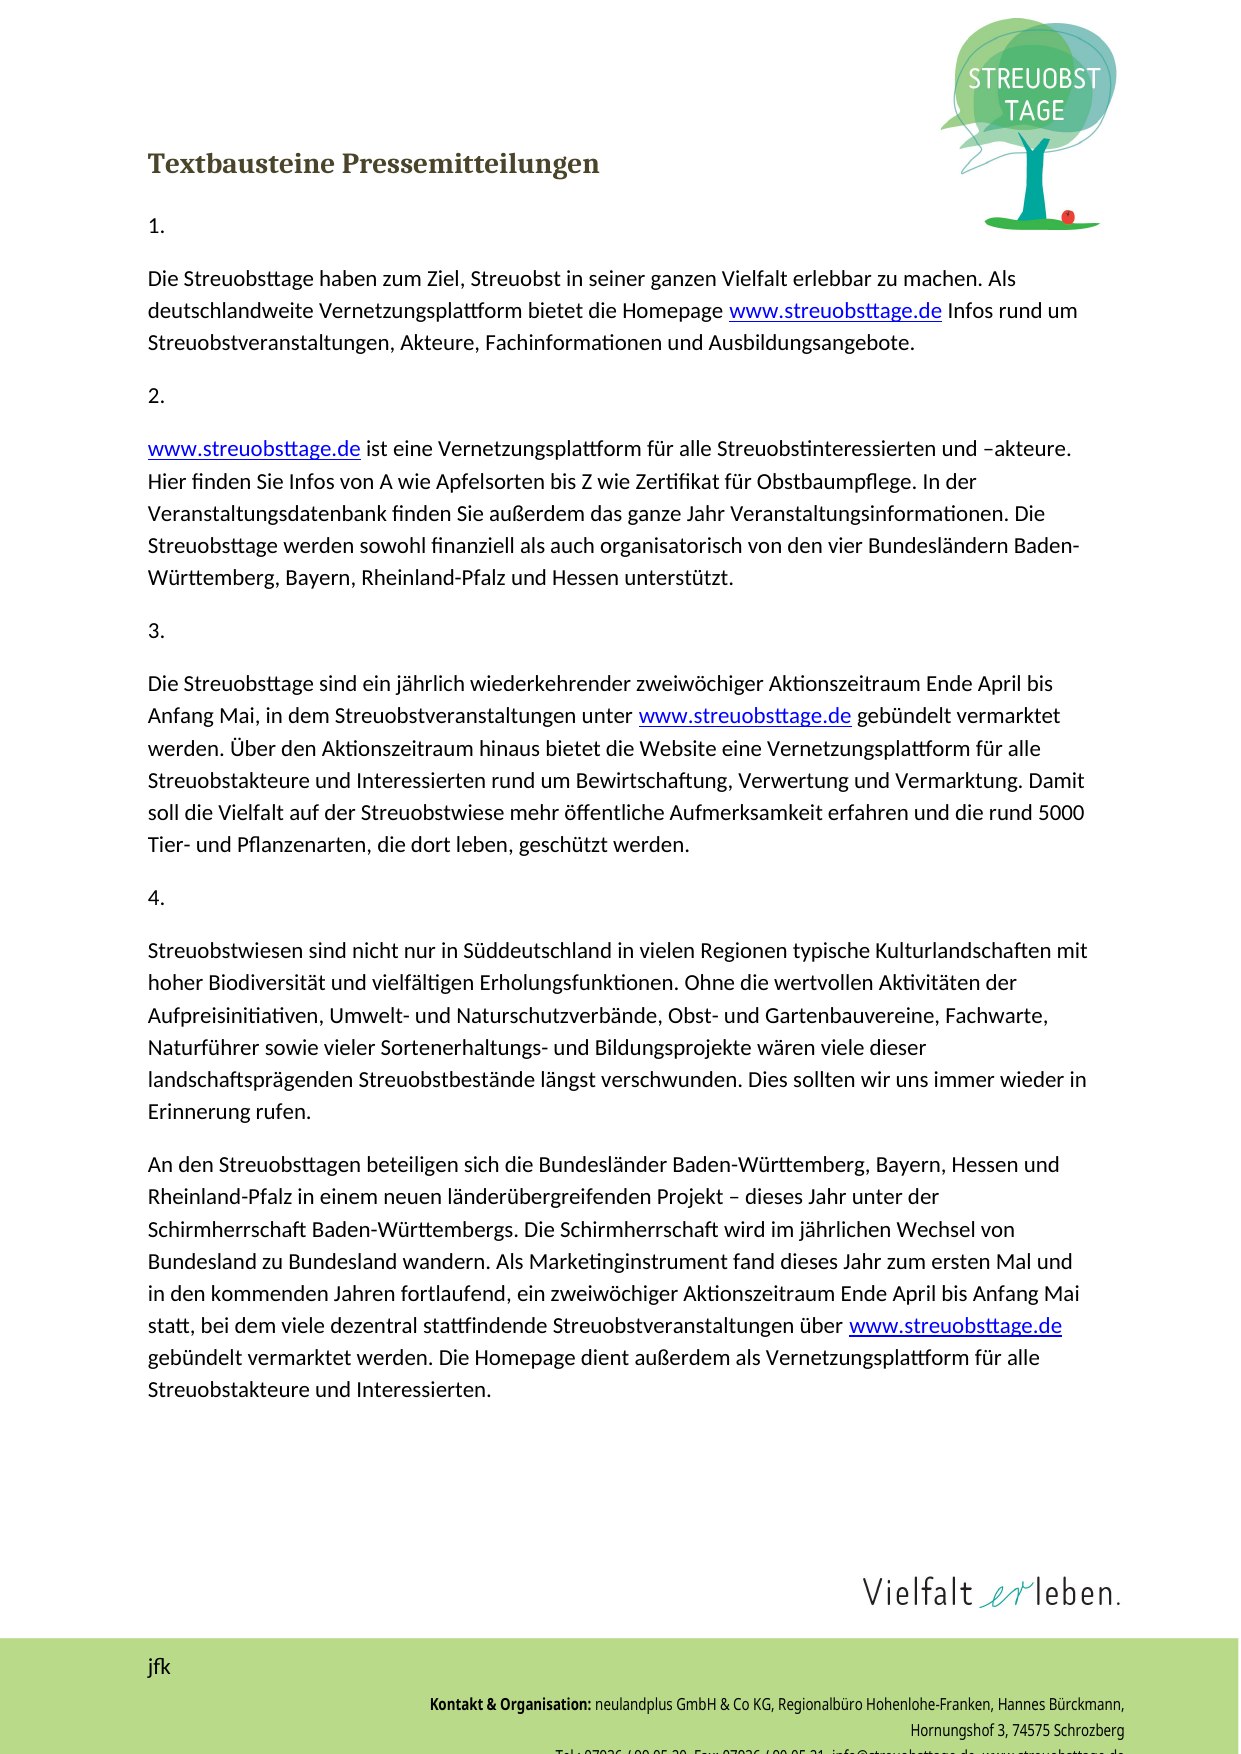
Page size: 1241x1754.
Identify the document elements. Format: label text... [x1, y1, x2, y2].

text Die Streuobsttage haben zum Ziel, Streuobst in seiner ganzen Vielfalt erlebbar zu machen. Als deutschlandweite Vernetzungsplattform bietet die Homepage www.streuobsttage.de Infos rund um Streuobstveranstaltungen, Akteure, Fachinformationen und Ausbildungsangebote. [148, 264, 1093, 357]
text www.streuobsttage.de ist eine Vernetzungsplattform für alle Streuobstinteressierten und –akteure. Hier finden Sie Infos von A wie Apfelsorten bis Z wie Zertifikat für Obstbaumpflege. In der Veranstaltungsdatenbank finden Sie außerdem das ganze Jahr Veranstaltungsinformationen. Die Streuobsttage werden sowohl finanziell als auch organisatorisch von den vier Bundesländern Baden-Württemberg, Bayern, Rheinland-Pfalz und Hessen unterstützt. [148, 434, 1093, 591]
text 3. [148, 616, 1093, 644]
text Die Streuobsttage sind ein jährlich wiederkehrender zweiwöchiger Aktionszeitraum Ende April bis Anfang Mai, in dem Streuobstveranstaltungen unter www.streuobsttage.de gebündelt vermarktet werden. Über den Aktionszeitraum hinaus bietet die Website eine Vernetzungsplattform für alle Streuobstakteure und Interessierten rund um Bewirtschaftung, Verwertung und Vermarktung. Damit soll die Vielfalt auf der Streuobstwiese mehr öffentliche Aufmerksamkeit erfahren und die rund 5000 Tier- und Pflanzenarten, die dort leben, geschützt werden. [148, 669, 1093, 858]
subtitle Textbausteine Pressemitteilungen [148, 148, 1093, 181]
text 1. [148, 211, 1093, 239]
text Streuobstwiesen sind nicht nur in Süddeutschland in vielen Regionen typische Kulturlandschaften mit hoher Biodiversität und vielfältigen Erholungsfunktionen. Ohne die wertvollen Aktivitäten der Aufpreisinitiativen, Umwelt- und Naturschutzverbände, Obst- und Gartenbauvereine, Fachwarte, Naturführer sowie vieler Sortenerhaltungs- und Bildungsprojekte wären viele dieser landschaftsprägenden Streuobstbestände längst verschwunden. Dies sollten wir uns immer wieder in Erinnerung rufen. [148, 936, 1093, 1125]
picture [0, 18, 1239, 1754]
text An den Streuobsttagen beteiligen sich die Bundesländer Baden-Württemberg, Bayern, Hessen und Rheinland-Pfalz in einem neuen länderübergreifenden Projekt – dieses Jahr unter der Schirmherrschaft Baden-Württembergs. Die Schirmherrschaft wird im jährlichen Wechsel von Bundesland zu Bundesland wandern. Als Marketinginstrument fand dieses Jahr zum ersten Mal und in den kommenden Jahren fortlaufend, ein zweiwöchiger Aktionszeitraum Ende April bis Anfang Mai statt, bei dem viele dezentral stattfindende Streuobstveranstaltungen über www.streuobsttage.de gebündelt vermarktet werden. Die Homepage dient außerdem als Vernetzungsplattform für alle Streuobstakteure und Interessierten. [148, 1150, 1093, 1404]
text 2. [148, 382, 1093, 409]
text 4. [148, 883, 1093, 911]
